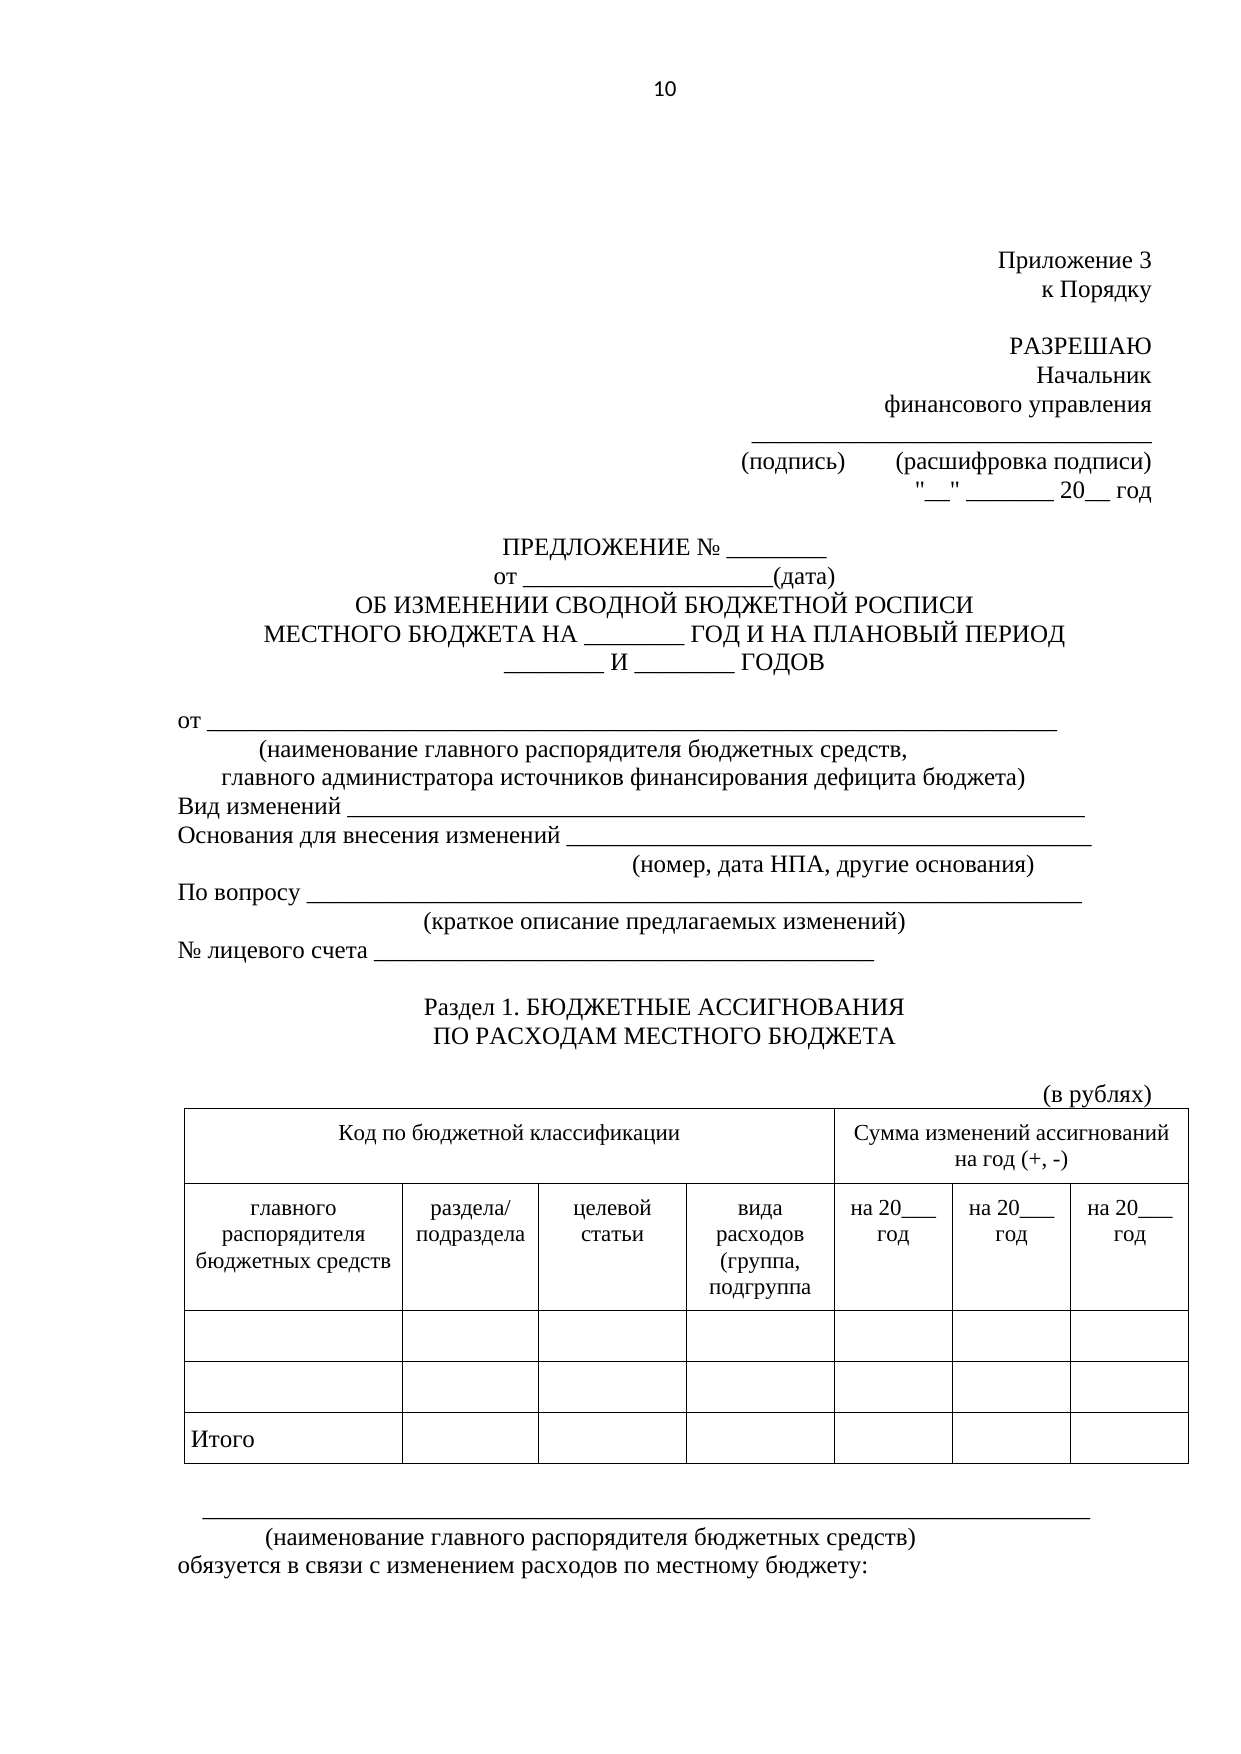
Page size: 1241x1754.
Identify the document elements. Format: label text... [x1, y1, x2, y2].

table_cell [687, 1311, 834, 1361]
table_cell [185, 1311, 402, 1361]
table_cell главного распорядителя бюджетных средств [185, 1184, 402, 1310]
text финансового управления [177, 389, 1152, 417]
table_cell раздела/ подраздела [403, 1184, 538, 1310]
text от ____________________(дата) [177, 561, 1152, 590]
table_cell [835, 1362, 952, 1412]
table_cell [953, 1362, 1070, 1412]
text Приложение 3 [177, 245, 1152, 274]
text ПО РАСХОДАМ МЕСТНОГО БЮДЖЕТА [177, 1021, 1152, 1050]
table_cell [403, 1413, 538, 1463]
table_cell [1071, 1413, 1188, 1463]
table_cell [953, 1311, 1070, 1361]
table_cell на 20___ год [835, 1184, 952, 1310]
table_header Код по бюджетной классификации [185, 1109, 834, 1182]
text (в рублях) [177, 1079, 1152, 1107]
table_cell [835, 1413, 952, 1463]
table_cell [403, 1311, 538, 1361]
table_cell [953, 1413, 1070, 1463]
text Раздел 1. БЮДЖЕТНЫЕ АССИГНОВАНИЯ [177, 992, 1152, 1021]
text (номер, дата НПА, другие основания) [177, 849, 1152, 877]
table_cell [539, 1362, 686, 1412]
text главного администратора источников финансирования дефицита бюджета) [177, 762, 1152, 791]
text Начальник [177, 360, 1152, 389]
text обязуется в связи с изменением расходов по местному бюджету: [177, 1551, 1152, 1579]
text Вид изменений ___________________________________________________________ [177, 791, 1152, 820]
table_cell [539, 1413, 686, 1463]
table_cell целевой статьи [539, 1184, 686, 1310]
table_cell [1071, 1311, 1188, 1361]
text (краткое описание предлагаемых изменений) [177, 906, 1152, 935]
table_cell [835, 1311, 952, 1361]
text к Порядку [177, 274, 1152, 302]
table_cell [403, 1362, 538, 1412]
text ОБ ИЗМЕНЕНИИ СВОДНОЙ БЮДЖЕТНОЙ РОСПИСИ [177, 590, 1152, 619]
text Основания для внесения изменений __________________________________________ [177, 820, 1152, 849]
text ПРЕДЛОЖЕНИЕ № ________ [177, 532, 1152, 561]
text (подпись) (расшифровка подписи) [177, 446, 1152, 475]
text "__" _______ 20__ год [177, 475, 1152, 504]
table_cell [687, 1362, 834, 1412]
text РАЗРЕШАЮ [177, 331, 1152, 360]
table_cell вида расходов (группа, подгруппа [687, 1184, 834, 1310]
text № лицевого счета ________________________________________ [177, 935, 1152, 964]
table_cell [687, 1413, 834, 1463]
text (наименование главного распорядителя бюджетных средств) [177, 1522, 1152, 1551]
table_cell [539, 1311, 686, 1361]
table_cell [1071, 1362, 1188, 1412]
table_cell Итого [185, 1413, 402, 1463]
text По вопросу ______________________________________________________________ [177, 877, 1152, 906]
table_cell на 20___ год [953, 1184, 1070, 1310]
text МЕСТНОГО БЮДЖЕТА НА ________ ГОД И НА ПЛАНОВЫЙ ПЕРИОД [177, 619, 1152, 647]
text _______________________________________________________________________ [177, 1493, 1152, 1522]
text от ____________________________________________________________________ [177, 705, 1152, 734]
text ________ И ________ ГОДОВ [177, 647, 1152, 676]
table_cell на 20___ год [1071, 1184, 1188, 1310]
table_cell [185, 1362, 402, 1412]
table_header Сумма изменений ассигнований на год (+, -) [835, 1109, 1188, 1182]
text ________________________________ [177, 417, 1152, 446]
text (наименование главного распорядителя бюджетных средств, [177, 734, 1152, 762]
